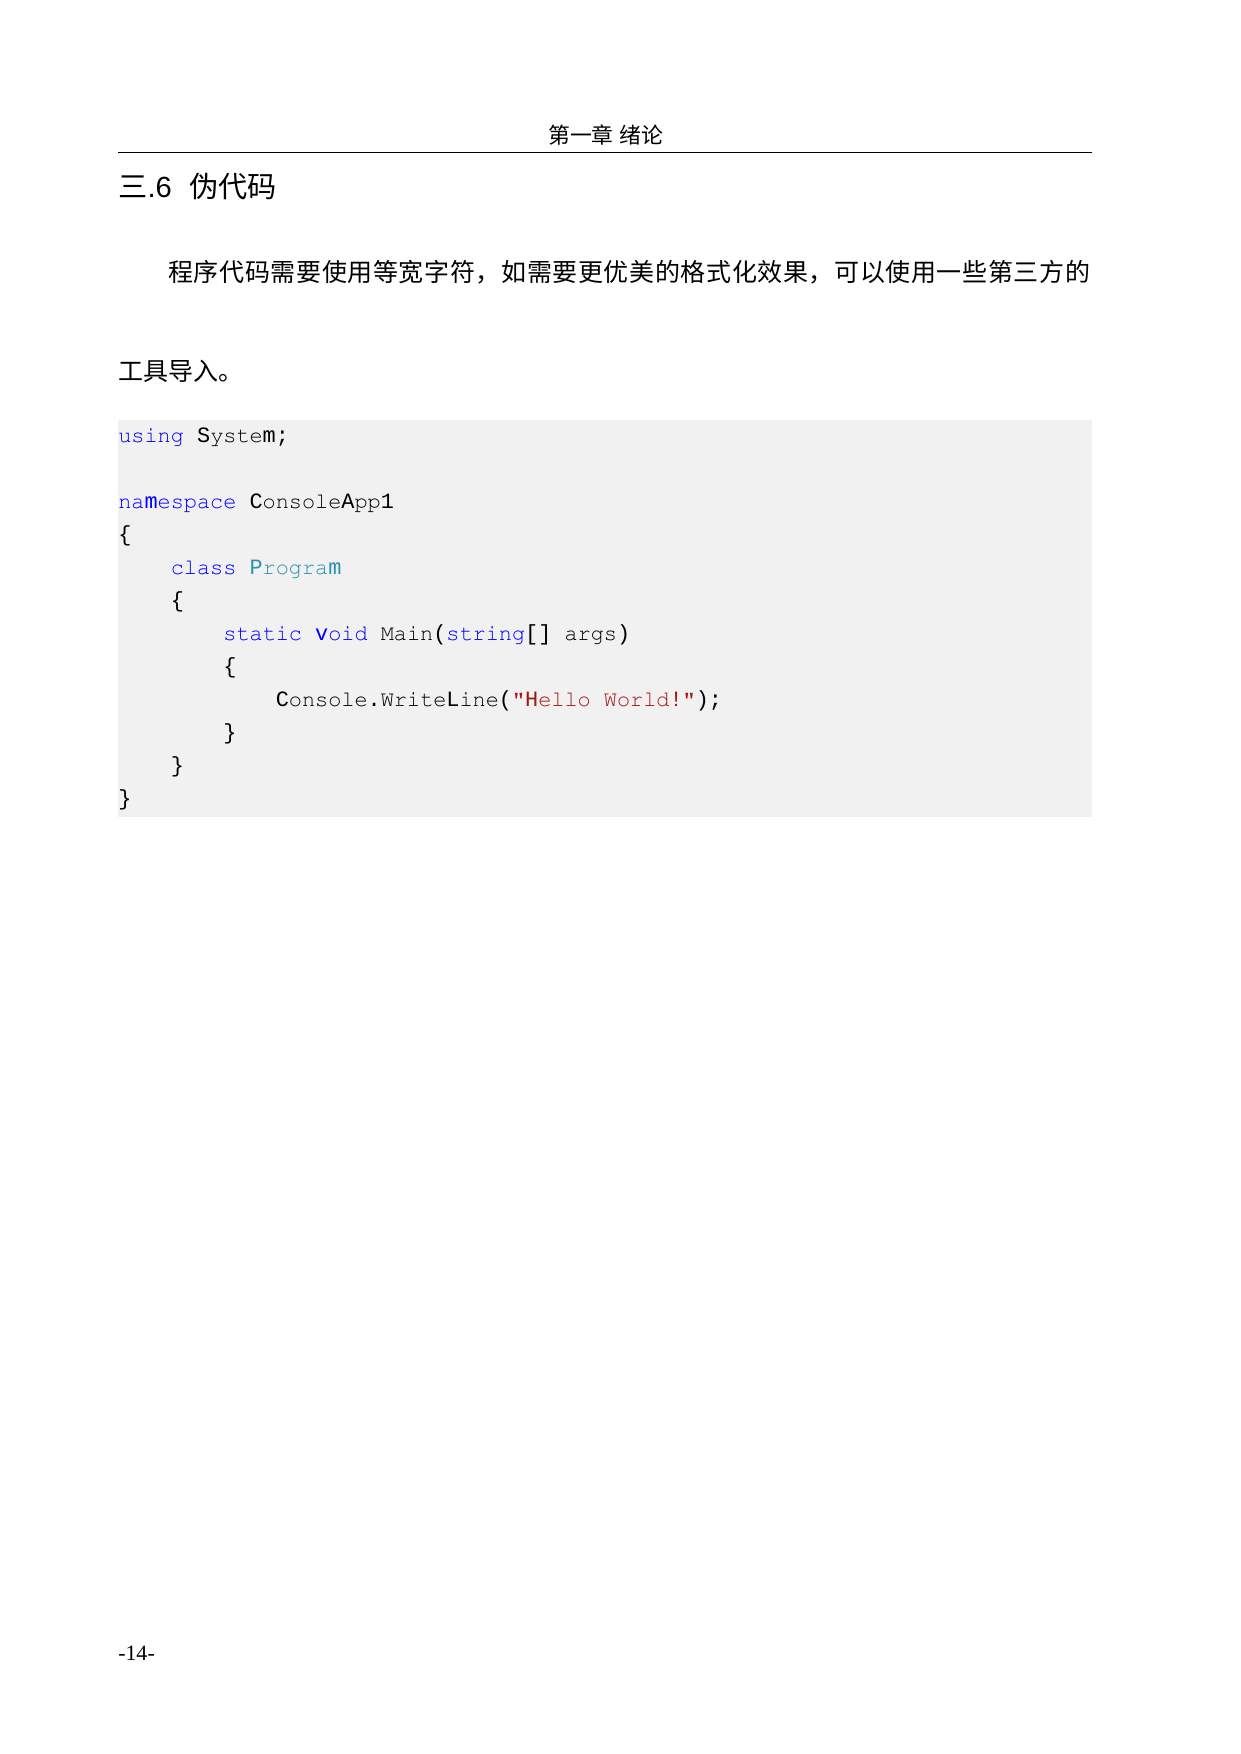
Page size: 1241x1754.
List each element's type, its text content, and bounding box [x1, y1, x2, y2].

text 程序代码需要使用等宽字符，如需要更优美的格式化效果，可以使用一些第三方的工具导入。 [118, 237, 1092, 402]
text namespace ConsoleApp1 [118, 486, 1092, 519]
text class Program [118, 552, 1092, 585]
text static void Main(string[] args) [118, 618, 1092, 651]
subtitle 伪代码 [118, 153, 1092, 219]
text } [118, 751, 1092, 783]
text { [118, 585, 1092, 618]
text { [118, 651, 1092, 684]
text } [118, 717, 1092, 751]
text Console.WriteLine("Hello World!"); [118, 684, 1092, 717]
text } [118, 783, 1092, 817]
text { [118, 519, 1092, 552]
text using System; [118, 420, 1092, 453]
